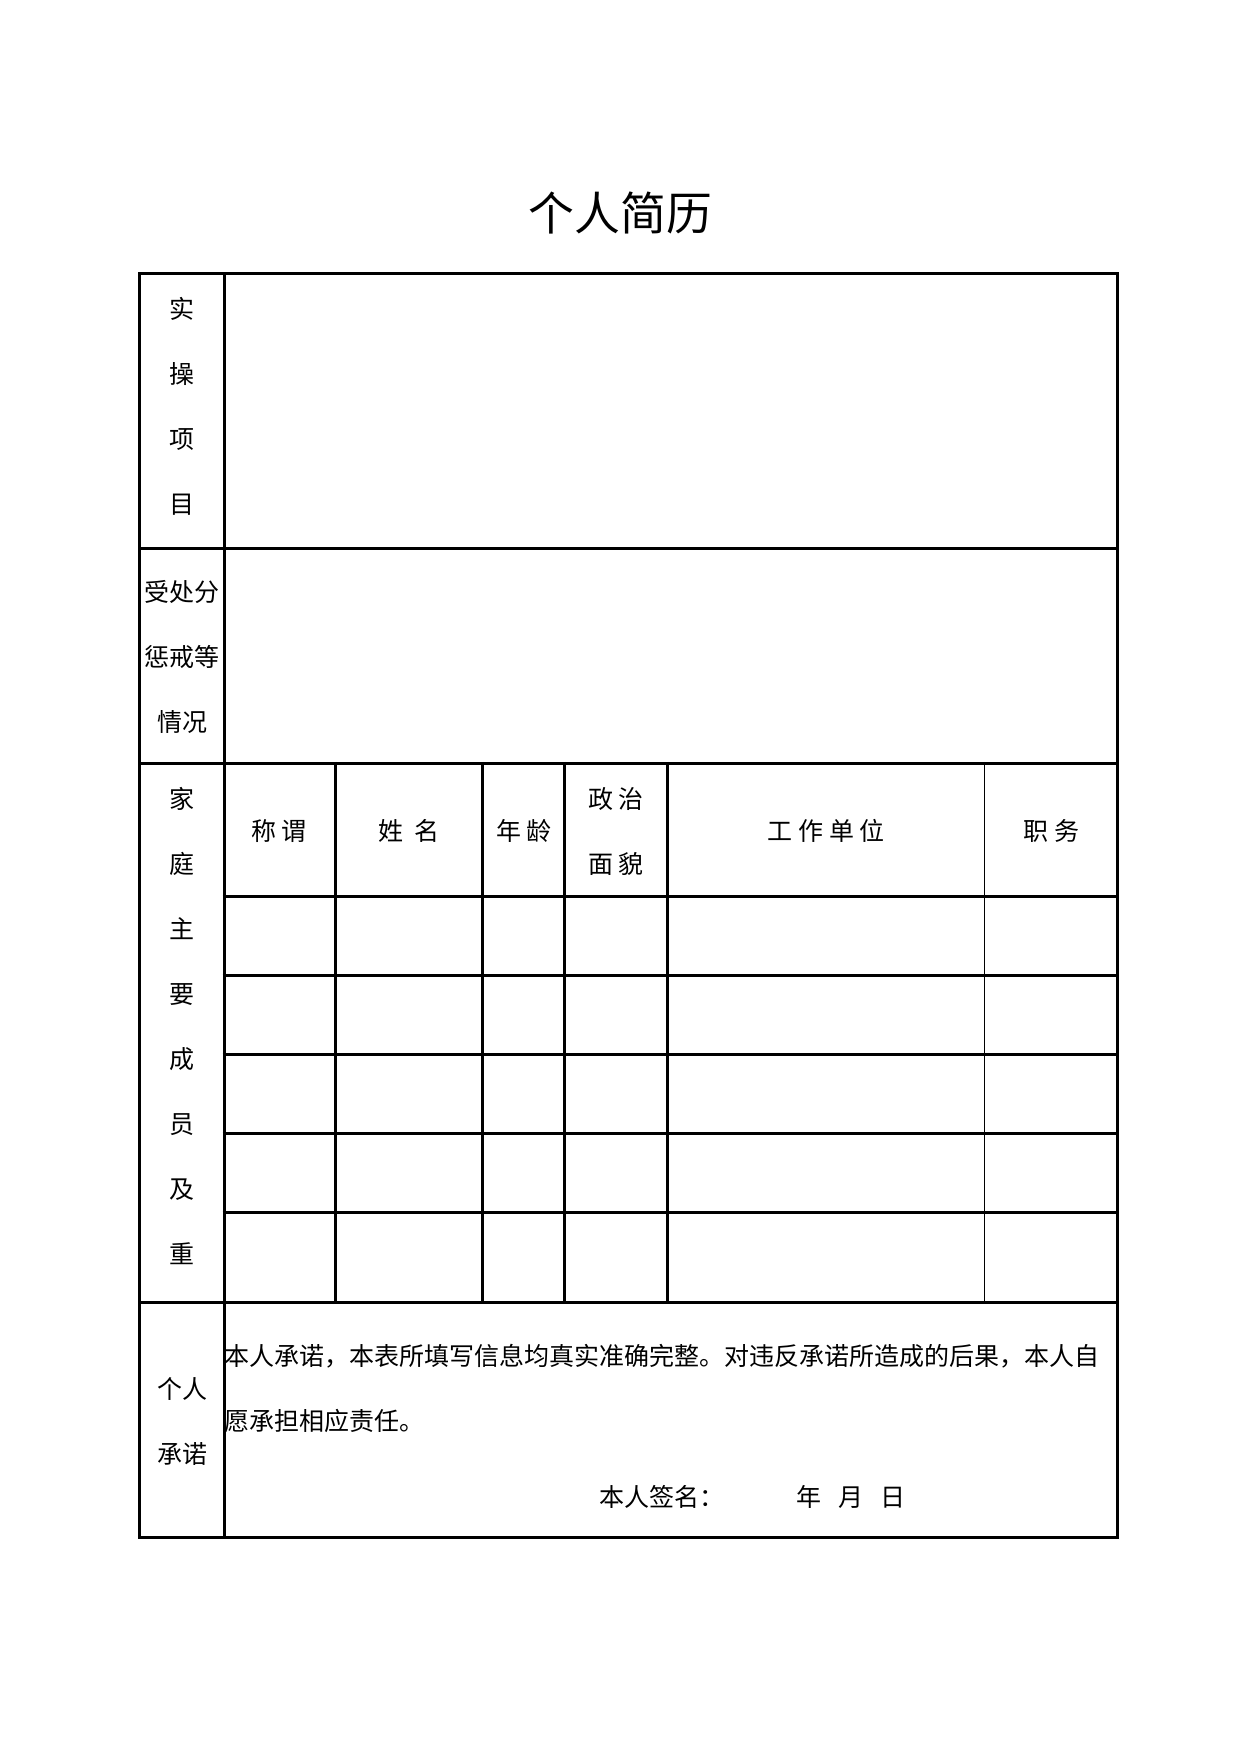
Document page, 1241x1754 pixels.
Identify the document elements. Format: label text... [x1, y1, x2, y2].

table_cell [226, 1056, 334, 1132]
table_cell 工 作 单 位 [669, 765, 984, 895]
table_cell [566, 1135, 666, 1211]
table_cell 政 治 面 貌 [566, 765, 666, 895]
table_cell [985, 1056, 1116, 1132]
table_cell [226, 1135, 334, 1211]
table_cell 年 龄 [484, 765, 563, 895]
table_cell [226, 898, 334, 974]
table_cell [484, 1056, 563, 1132]
table_cell [484, 1135, 563, 1211]
table_cell 本人签名： 年 月 日 [226, 1452, 1116, 1536]
table_header 实 操 项 目 情 况 [141, 275, 223, 547]
table_cell 职 务 [985, 765, 1116, 895]
table_cell [337, 1214, 481, 1301]
table_cell [226, 1214, 334, 1301]
table_cell 称 谓 [226, 765, 334, 895]
table_cell [669, 977, 984, 1053]
table_cell [226, 977, 334, 1053]
table_cell [985, 977, 1116, 1053]
table_cell [669, 898, 984, 974]
table_cell [566, 1056, 666, 1132]
table_cell [566, 1214, 666, 1301]
table_cell [337, 898, 481, 974]
table_cell [985, 898, 1116, 974]
table_cell [337, 977, 481, 1053]
table_cell [985, 1135, 1116, 1211]
table_cell [484, 898, 563, 974]
table_cell 姓 名 [337, 765, 481, 895]
table_cell [669, 1214, 984, 1301]
table_cell [566, 977, 666, 1053]
table_cell 家 庭 主 要 成 员 及 重 要 社 会 关 系 [141, 765, 223, 1301]
table_cell 本人承诺，本表所填写信息均真实准确完整。对违反承诺所造成的后果，本人自愿承担相应责任。 [226, 1304, 1116, 1452]
table_cell [337, 1056, 481, 1132]
table_cell 受处分惩戒等情况 [141, 550, 223, 762]
table_cell [566, 898, 666, 974]
text 个人简历 [187, 162, 1053, 259]
table_cell [669, 1056, 984, 1132]
table_header [226, 275, 1116, 547]
table_cell [484, 1214, 563, 1301]
table_cell [337, 1135, 481, 1211]
table_cell [985, 1214, 1116, 1301]
table_cell [669, 1135, 984, 1211]
table_cell 个人 承诺 [141, 1304, 223, 1536]
table_cell [484, 977, 563, 1053]
table_cell [226, 550, 1116, 762]
